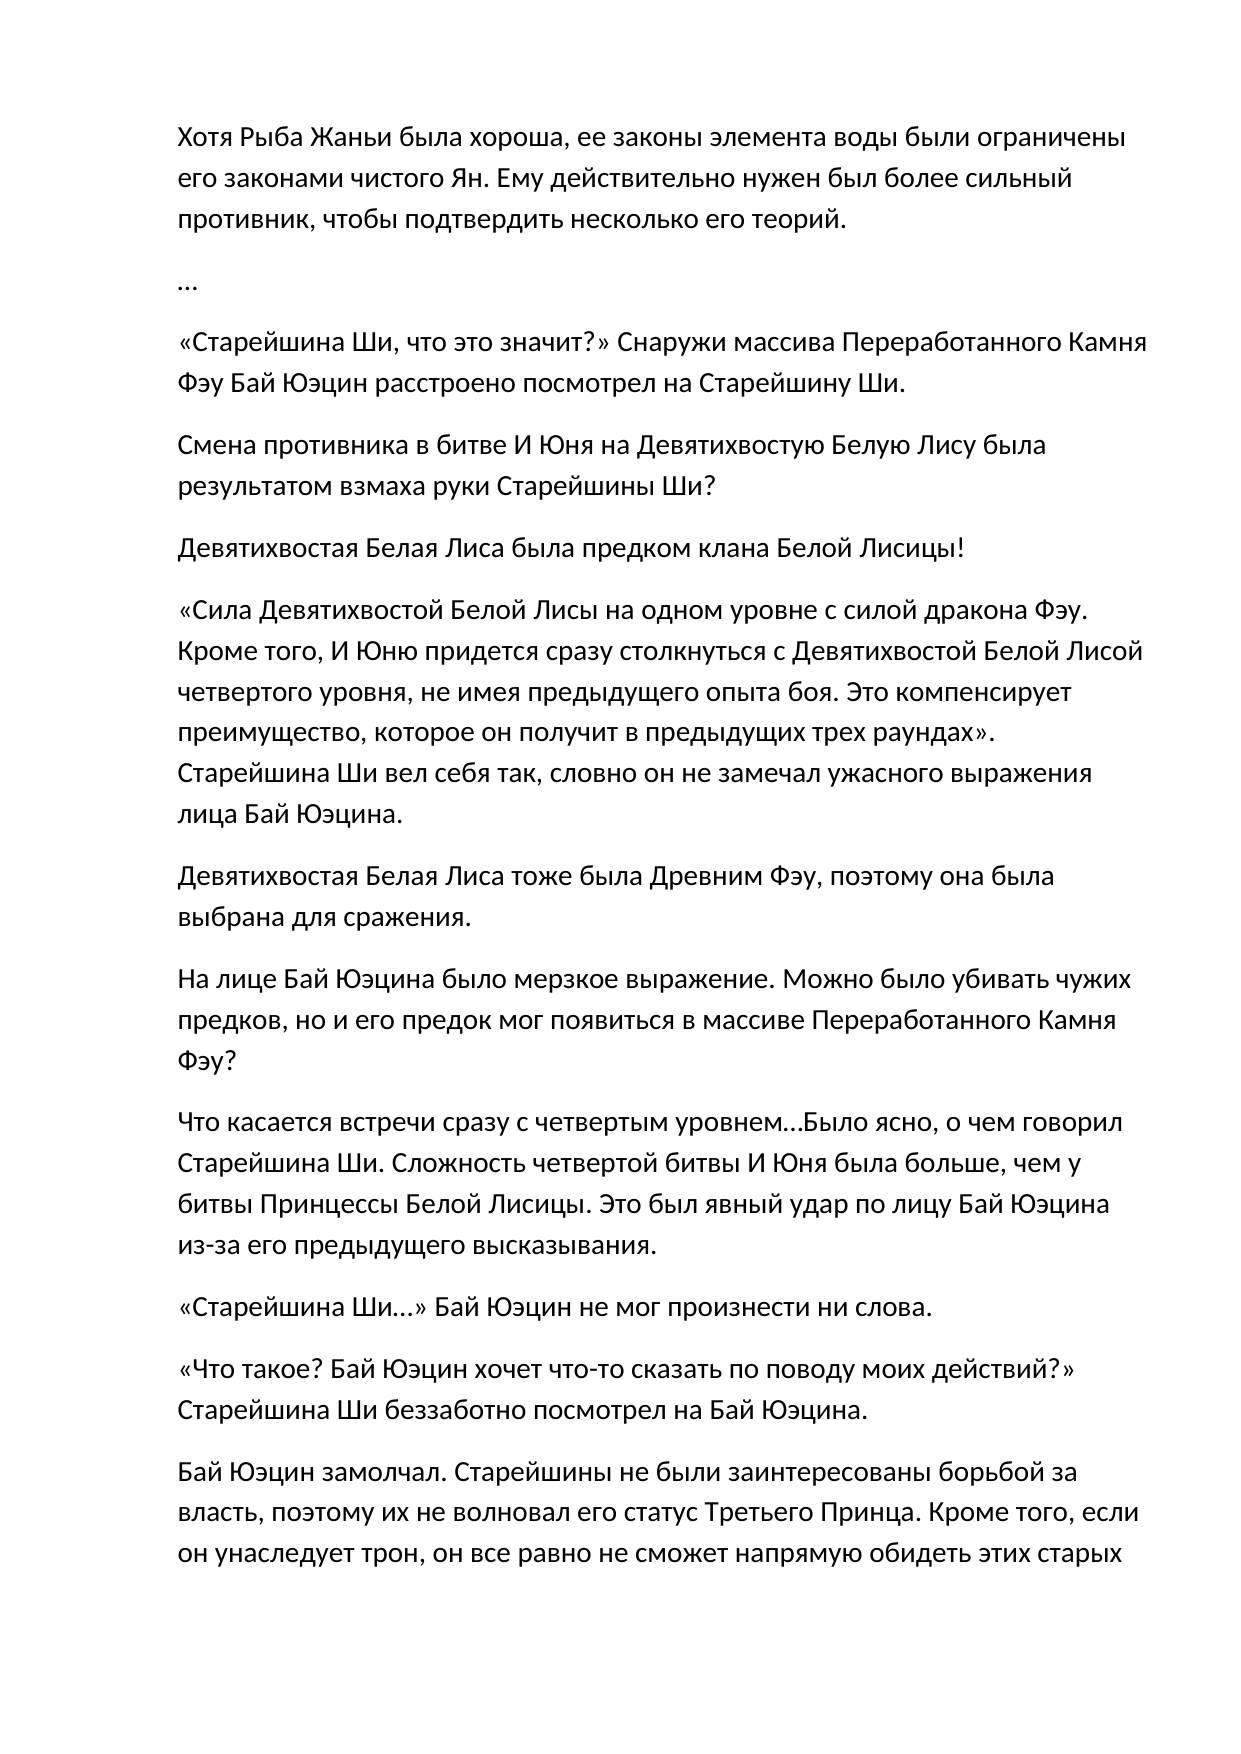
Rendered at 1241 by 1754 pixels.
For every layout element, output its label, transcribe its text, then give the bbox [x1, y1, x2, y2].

text «Сила Девятихвостой Белой Лисы на одном уровне с силой дракона Фэу. Кроме того, И Юню придется сразу столкнуться с Девятихвостой Белой Лисой четвертого уровня, не имея предыдущего опыта боя. Это компенсирует преимущество, которое он получит в предыдущих трех раундах». Старейшина Ши вел себя так, словно он не замечал ужасного выражения лица Бай Юэцина. [177, 591, 1152, 831]
text Смена противника в битве И Юня на Девятихвостую Белую Лису была результатом взмаха руки Старейшины Ши? [177, 426, 1152, 503]
text «Старейшина Ши, что это значит?» Снаружи массива Переработанного Камня Фэу Бай Юэцин расстроено посмотрел на Старейшину Ши. [177, 323, 1152, 400]
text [177, 1453, 1152, 1570]
text … [177, 262, 1152, 297]
text Девятихвостая Белая Лиса была предком клана Белой Лисицы! [177, 529, 1152, 564]
text На лице Бай Юэцина было мерзкое выражение. Можно было убивать чужих предков, но и его предок мог появиться в массиве Переработанного Камня Фэу? [177, 960, 1152, 1077]
text «Что такое? Бай Юэцин хочет что-то сказать по поводу моих действий?» Старейшина Ши беззаботно посмотрел на Бай Юэцина. [177, 1350, 1152, 1426]
text Девятихвостая Белая Лиса тоже была Древним Фэу, поэтому она была выбрана для сражения. [177, 857, 1152, 934]
text «Старейшина Ши…» Бай Юэцин не мог произнести ни слова. [177, 1288, 1152, 1324]
text Что касается встречи сразу с четвертым уровнем…Было ясно, о чем говорил Старейшина Ши. Сложность четвертой битвы И Юня была больше, чем у битвы Принцессы Белой Лисицы. Это был явный удар по лицу Бай Юэцина из-за его предыдущего высказывания. [177, 1103, 1152, 1262]
text Хотя Рыба Жаньи была хороша, ее законы элемента воды были ограничены его законами чистого Ян. Ему действительно нужен был более сильный противник, чтобы подтвердить несколько его теорий. [177, 118, 1152, 236]
